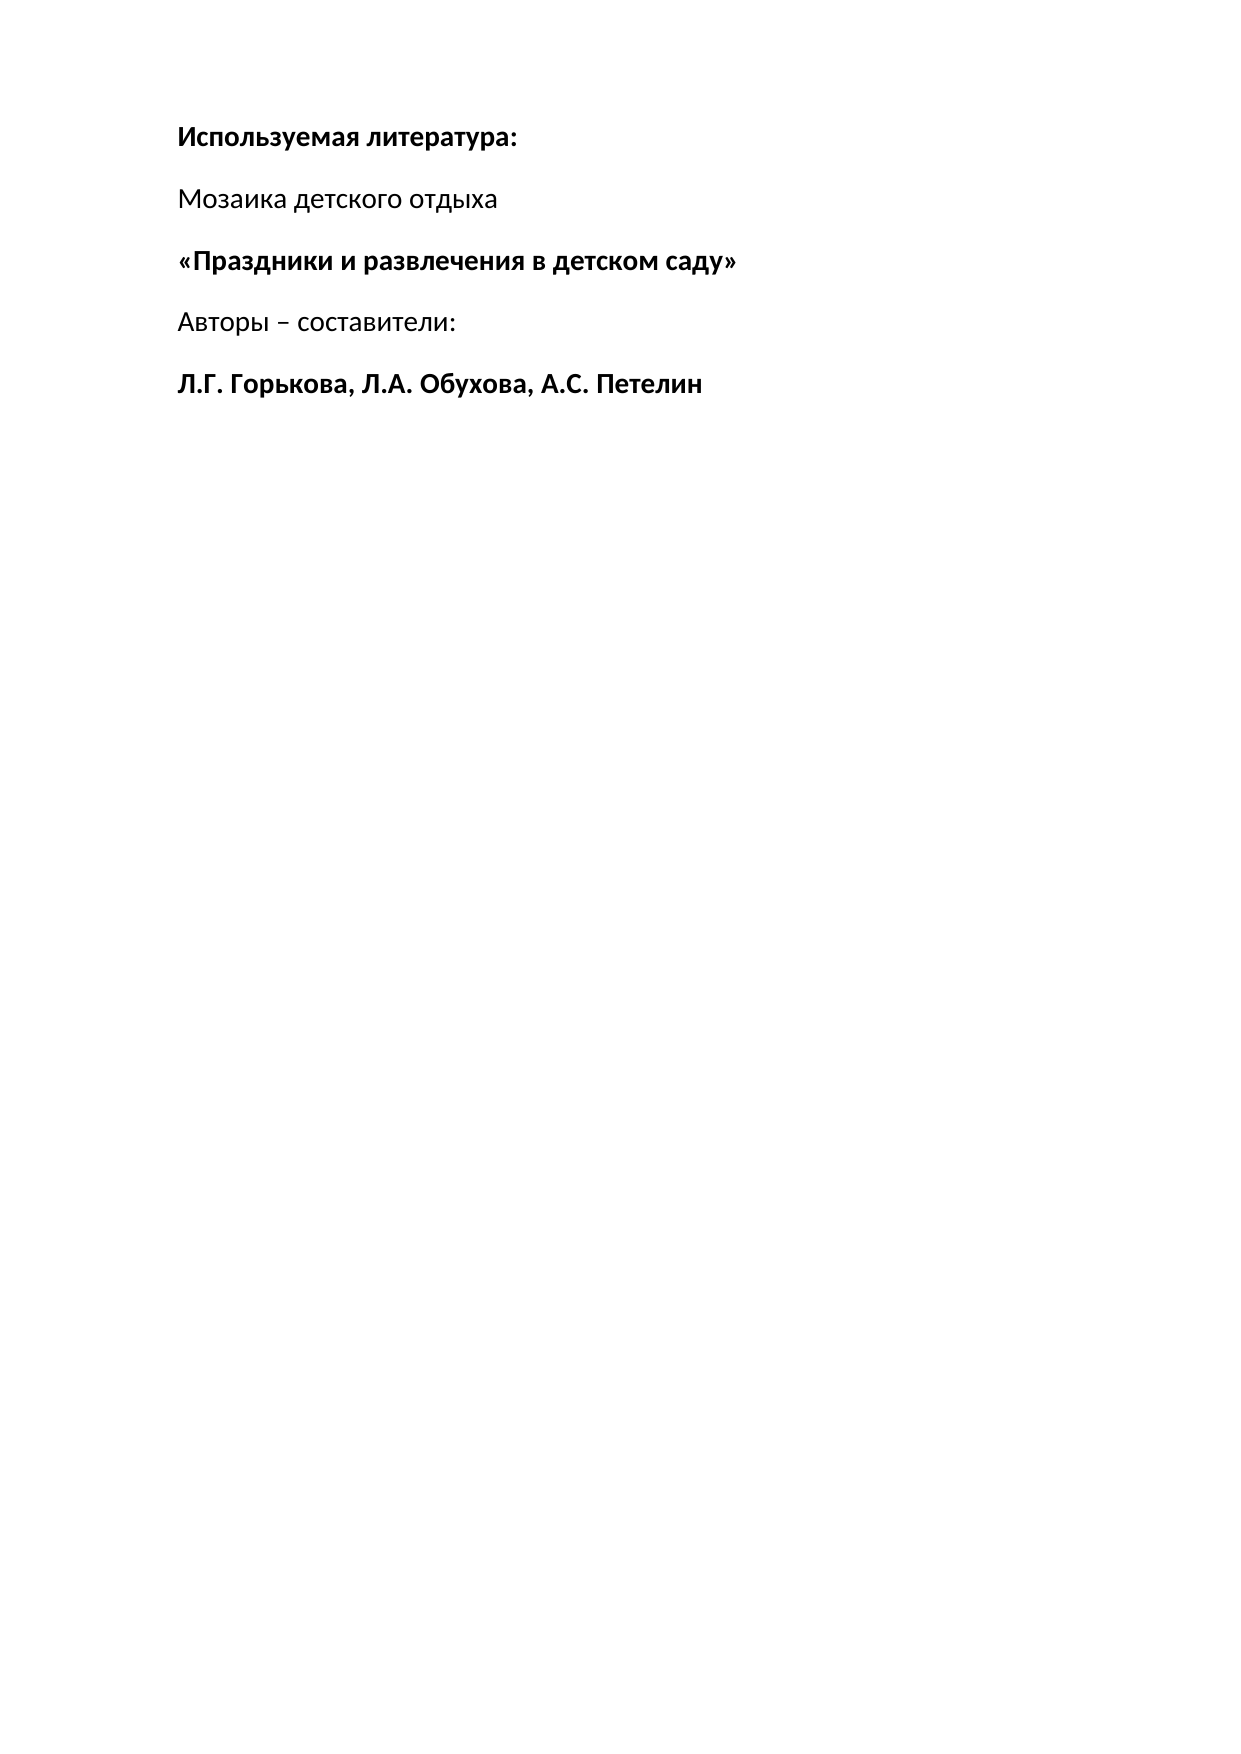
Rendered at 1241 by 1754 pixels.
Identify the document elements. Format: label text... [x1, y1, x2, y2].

text «Праздники и развлечения в детском саду» [177, 242, 1152, 277]
text Мозаика детского отдыха [177, 180, 1152, 216]
text Авторы – составители: [177, 303, 1152, 339]
text Л.Г. Горькова, Л.А. Обухова, А.С. Петелин [177, 365, 1152, 401]
text Используемая литература: [177, 118, 1152, 154]
